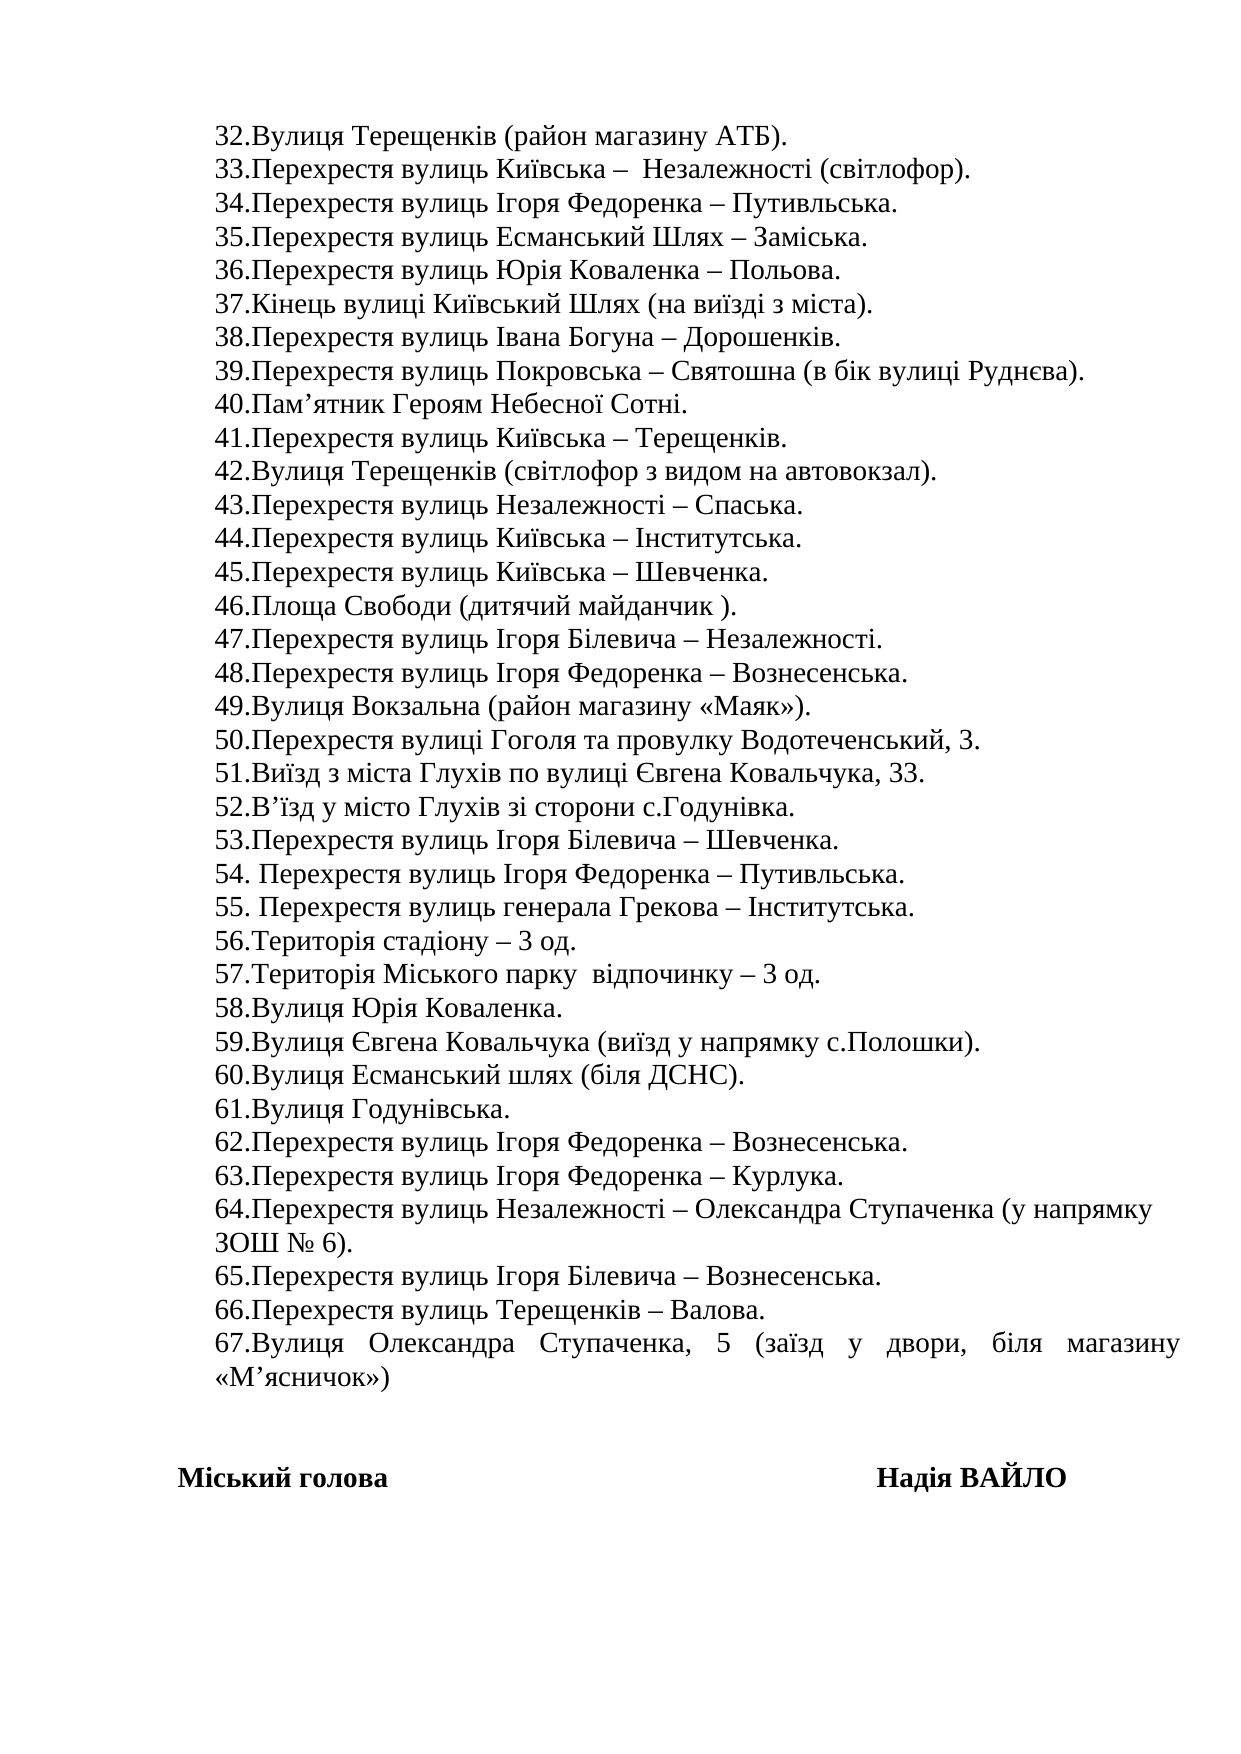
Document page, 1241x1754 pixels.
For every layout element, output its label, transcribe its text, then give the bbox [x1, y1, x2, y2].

list Перехрестя вулиць Ігоря Білевича – Шевченка. [214, 822, 1181, 856]
text Міський голова Надія ВАЙЛО [177, 1460, 1181, 1493]
list Вулиця Вокзальна (район магазину «Маяк»). [214, 688, 1181, 722]
list Перехрестя вулиць Ігоря Федоренка – Путивльська. [214, 856, 1181, 889]
list Перехрестя вулиць Київська – Незалежності (світлофор). [214, 152, 1181, 185]
list Перехрестя вулиць генерала Грекова – Інститутська. [214, 889, 1181, 923]
list Виїзд з міста Глухів по вулиці Євгена Ковальчука, 33. [214, 755, 1181, 789]
list Вулиця Терещенків (район магазину АТБ). [214, 118, 1181, 152]
list Територія стадіону – 3 од. [214, 923, 1181, 957]
list Перехрестя вулиць Незалежності – Спаська. [214, 487, 1181, 521]
list Перехрестя вулиць Ігоря Федоренка – Путивльська. [214, 185, 1181, 219]
list Перехрестя вулиць Ігоря Федоренка – Вознесенська. [214, 655, 1181, 688]
list Кінець вулиці Київський Шлях (на виїзді з міста). [214, 286, 1181, 319]
list Перехрестя вулиць Київська – Інститутська. [214, 521, 1181, 554]
list Перехрестя вулиць Київська – Терещенків. [214, 420, 1181, 453]
list Перехрестя вулиць Ігоря Білевича – Незалежності. [214, 621, 1181, 655]
list Вулиця Олександра Ступаченка, 5 (заїзд у двори, біля магазину «М’ясничок») [214, 1326, 1181, 1393]
list Перехрестя вулиць Юрія Коваленка – Польова. [214, 252, 1181, 286]
list Пам’ятник Героям Небесної Сотні. [214, 386, 1181, 420]
list Перехрестя вулиці Гоголя та провулку Водотеченський, 3. [214, 722, 1181, 755]
list В’їзд у місто Глухів зі сторони с.Годунівка. [214, 789, 1181, 822]
list Площа Свободи (дитячий майданчик ). [214, 588, 1181, 621]
list Вулиця Євгена Ковальчука (виїзд у напрямку с.Полошки). [214, 1024, 1181, 1057]
list Вулиця Терещенків (світлофор з видом на автовокзал). [214, 453, 1181, 487]
list Вулиця Юрія Коваленка. [214, 990, 1181, 1024]
list Перехрестя вулиць Покровська – Святошна (в бік вулиці Руднєва). [214, 353, 1181, 386]
list Перехрестя вулиць Есманський Шлях – Заміська. [214, 219, 1181, 252]
list Перехрестя вулиць Ігоря Білевича – Вознесенська. [214, 1258, 1181, 1292]
list Територія Міського парку відпочинку – 3 од. [214, 957, 1181, 990]
list Перехрестя вулиць Незалежності – Олександра Ступаченка (у напрямку ЗОШ № 6). [214, 1191, 1181, 1258]
list Вулиця Годунівська. [214, 1091, 1181, 1124]
list Вулиця Есманський шлях (біля ДСНС). [214, 1057, 1181, 1091]
list Перехрестя вулиць Ігоря Федоренка – Курлука. [214, 1158, 1181, 1191]
list Перехрестя вулиць Київська – Шевченка. [214, 554, 1181, 588]
list Перехрестя вулиць Івана Богуна – Дорошенків. [214, 319, 1181, 353]
list Перехрестя вулиць Ігоря Федоренка – Вознесенська. [214, 1124, 1181, 1158]
list Перехрестя вулиць Терещенків – Валова. [214, 1292, 1181, 1326]
